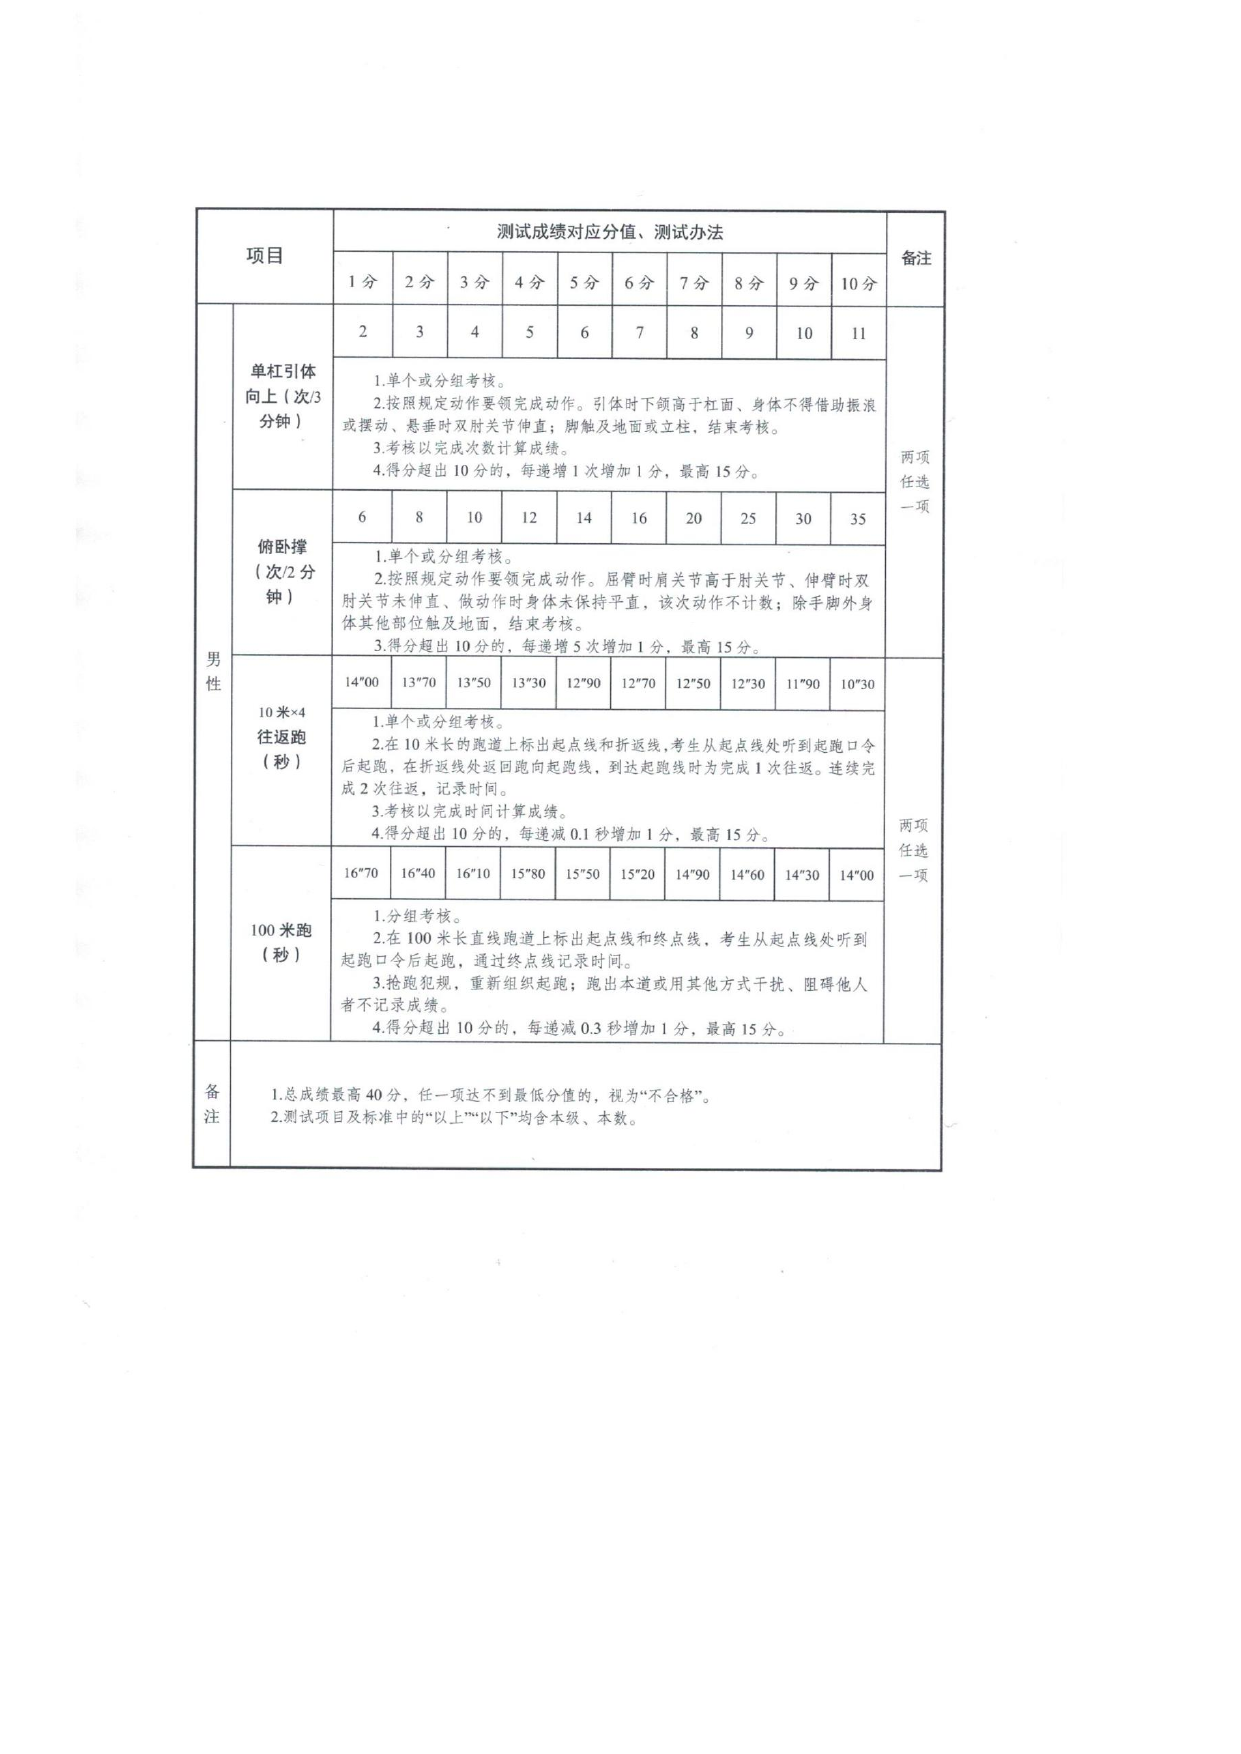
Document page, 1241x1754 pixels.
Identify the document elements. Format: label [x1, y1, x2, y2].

picture [62, 0, 1078, 1393]
